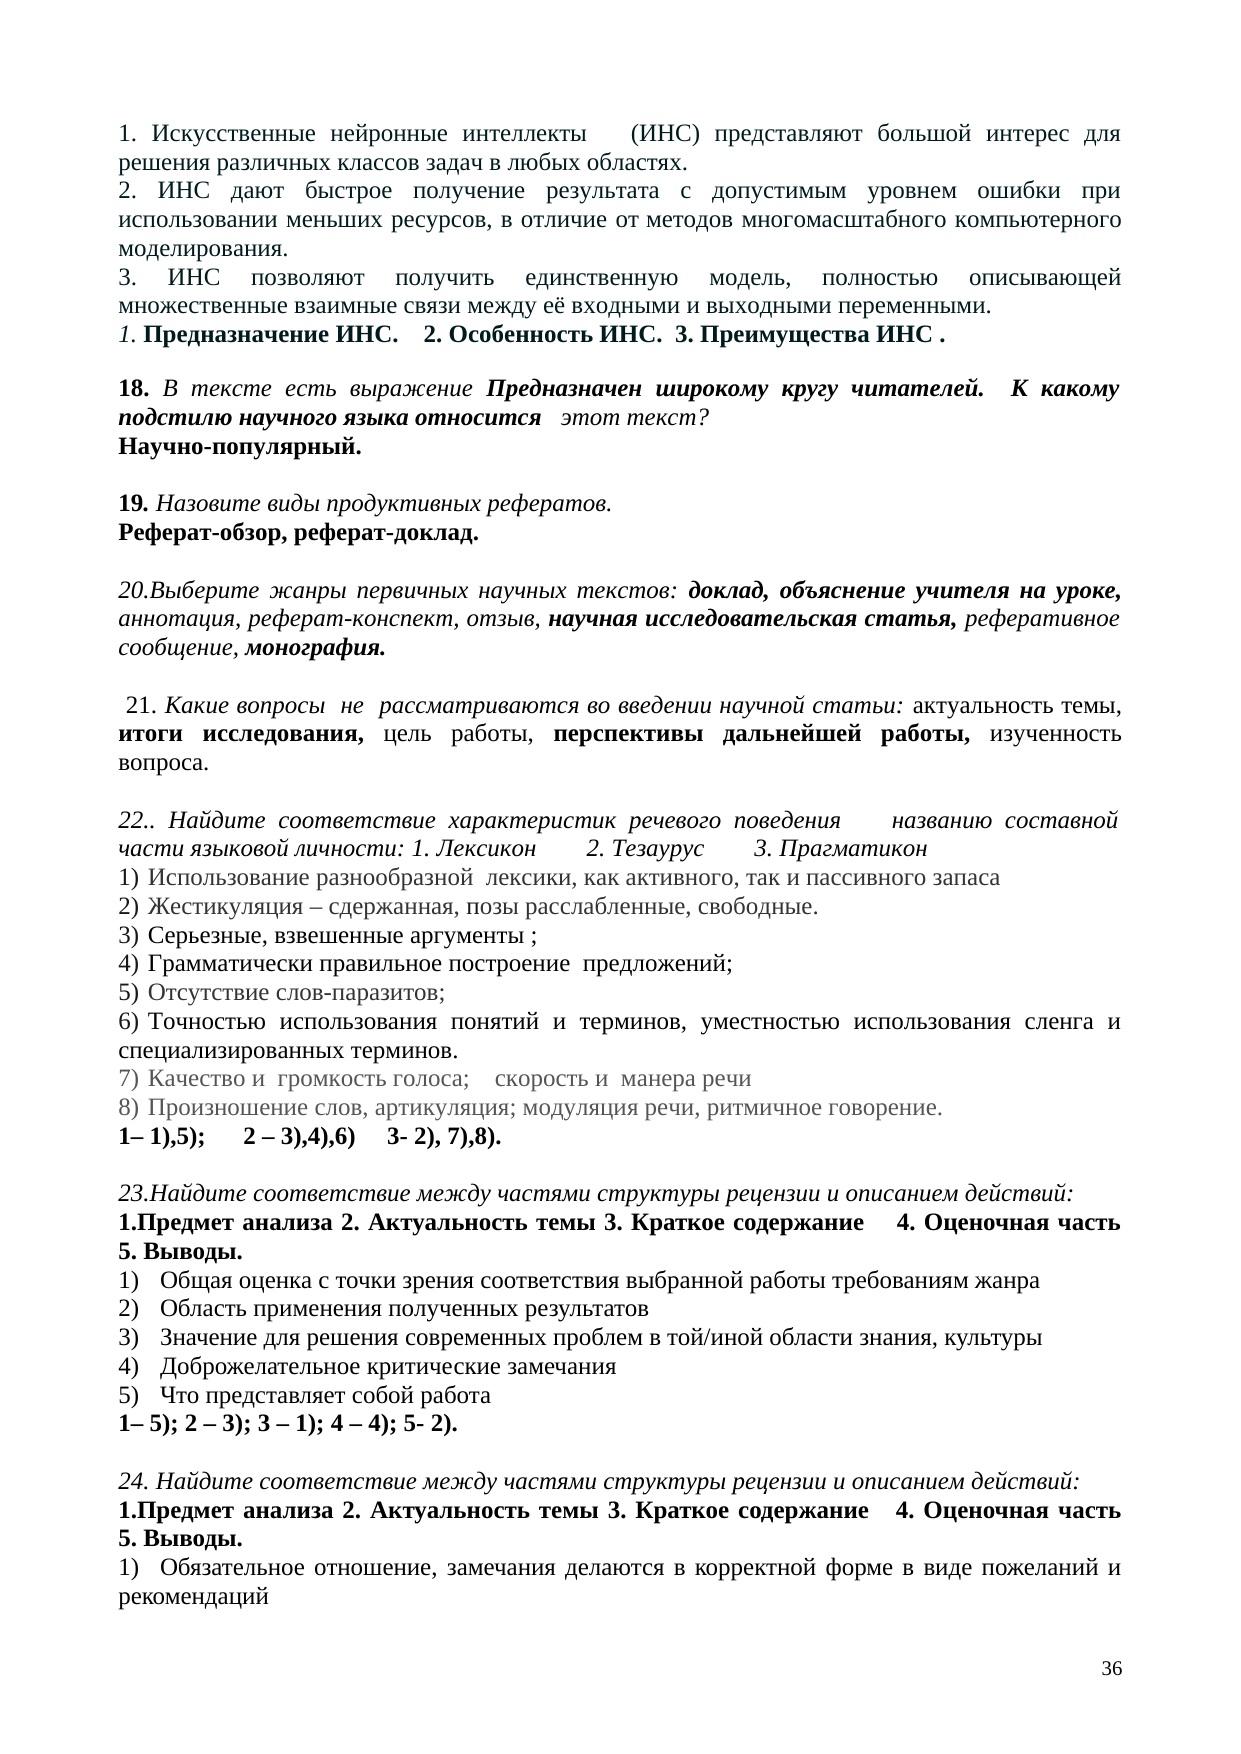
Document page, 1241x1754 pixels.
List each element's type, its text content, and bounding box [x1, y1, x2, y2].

text 23.Найдите соответствие между частями структуры рецензии и описанием действий: [118, 1178, 1122, 1207]
list Доброжелательное критические замечания [118, 1351, 1122, 1380]
list Серьезные, взвешенные аргументы ; [118, 920, 1122, 948]
text 21. Какие вопросы не рассматриваются во введении научной статьи: актуальность темы, итоги исследования, цель работы, перспективы дальнейшей работы, изученность вопроса. [118, 690, 1122, 776]
text 1. Предназначение ИНС. 2. Особенность ИНС. 3. Преимущества ИНС . [118, 319, 1122, 348]
list 1– 5); 2 – 3); 3 – 1); 4 – 4); 5- 2). [118, 1408, 1122, 1437]
text 22.. Найдите соответствие характеристик речевого поведения названию составной части языковой личности: 1. Лексикон 2. Тезаурус 3. Прагматикон [118, 805, 1122, 862]
text 2. ИНС дают быстрое получение результата с допустимым уровнем ошибки при использовании меньших ресурсов, в отличие от методов многомасштабного компьютерного моделирования. [118, 176, 1122, 262]
list Качество и громкость голоса; скорость и манера речи [118, 1063, 1122, 1092]
list 1– 1),5); 2 – 3),4),6) 3- 2), 7),8). [118, 1121, 1122, 1150]
list Использование разнообразной лексики, как активного, так и пассивного запаса [118, 862, 1122, 891]
text 24. Найдите соответствие между частями структуры рецензии и описанием действий: [118, 1466, 1122, 1495]
list Отсутствие слов-паразитов; [118, 977, 1122, 1006]
list Что представляет собой работа [118, 1380, 1122, 1408]
list Значение для решения современных проблем в той/иной области знания, культуры [118, 1322, 1122, 1351]
text 1. Искусственные нейронные интеллекты (ИНС) представляют большой интерес для решения различных классов задач в любых областях. [118, 118, 1122, 176]
text 19. Назовите виды продуктивных рефератов. [118, 488, 1122, 517]
list Научно-популярный. [118, 431, 1122, 460]
text 3. ИНС позволяют получить единственную модель, полностью описывающей множественные взаимные связи между её входными и выходными переменными. [118, 262, 1122, 319]
list 1.Предмет анализа 2. Актуальность темы 3. Краткое содержание 4. Оценочная часть 5. Выводы. [118, 1207, 1122, 1265]
list Произношение слов, артикуляция; модуляция речи, ритмичное говорение. [118, 1092, 1122, 1121]
list Общая оценка с точки зрения соответствия выбранной работы требованиям жанра [118, 1265, 1122, 1293]
list Точностью использования понятий и терминов, уместностью использования сленга и специализированных терминов. [118, 1006, 1122, 1063]
list Область применения полученных результатов [118, 1293, 1122, 1322]
text Реферат-обзор, реферат-доклад. [118, 517, 1122, 546]
list 18. В тексте есть выражение Предназначен широкому кругу читателей. К какому подстилю научного языка относится этот текст? [118, 373, 1122, 431]
list 1.Предмет анализа 2. Актуальность темы 3. Краткое содержание 4. Оценочная часть 5. Выводы. [118, 1495, 1122, 1552]
text 20.Выберите жанры первичных научных текстов: доклад, объяснение учителя на уроке, аннотация, реферат-конспект, отзыв, научная исследовательская статья, реферативное сообщение, монография. [118, 575, 1122, 661]
list Грамматически правильное построение предложений; [118, 948, 1122, 977]
list Жестикуляция – сдержанная, позы расслабленные, свободные. [118, 891, 1122, 920]
list Обязательное отношение, замечания делаются в корректной форме в виде пожеланий и рекомендаций [118, 1552, 1122, 1610]
